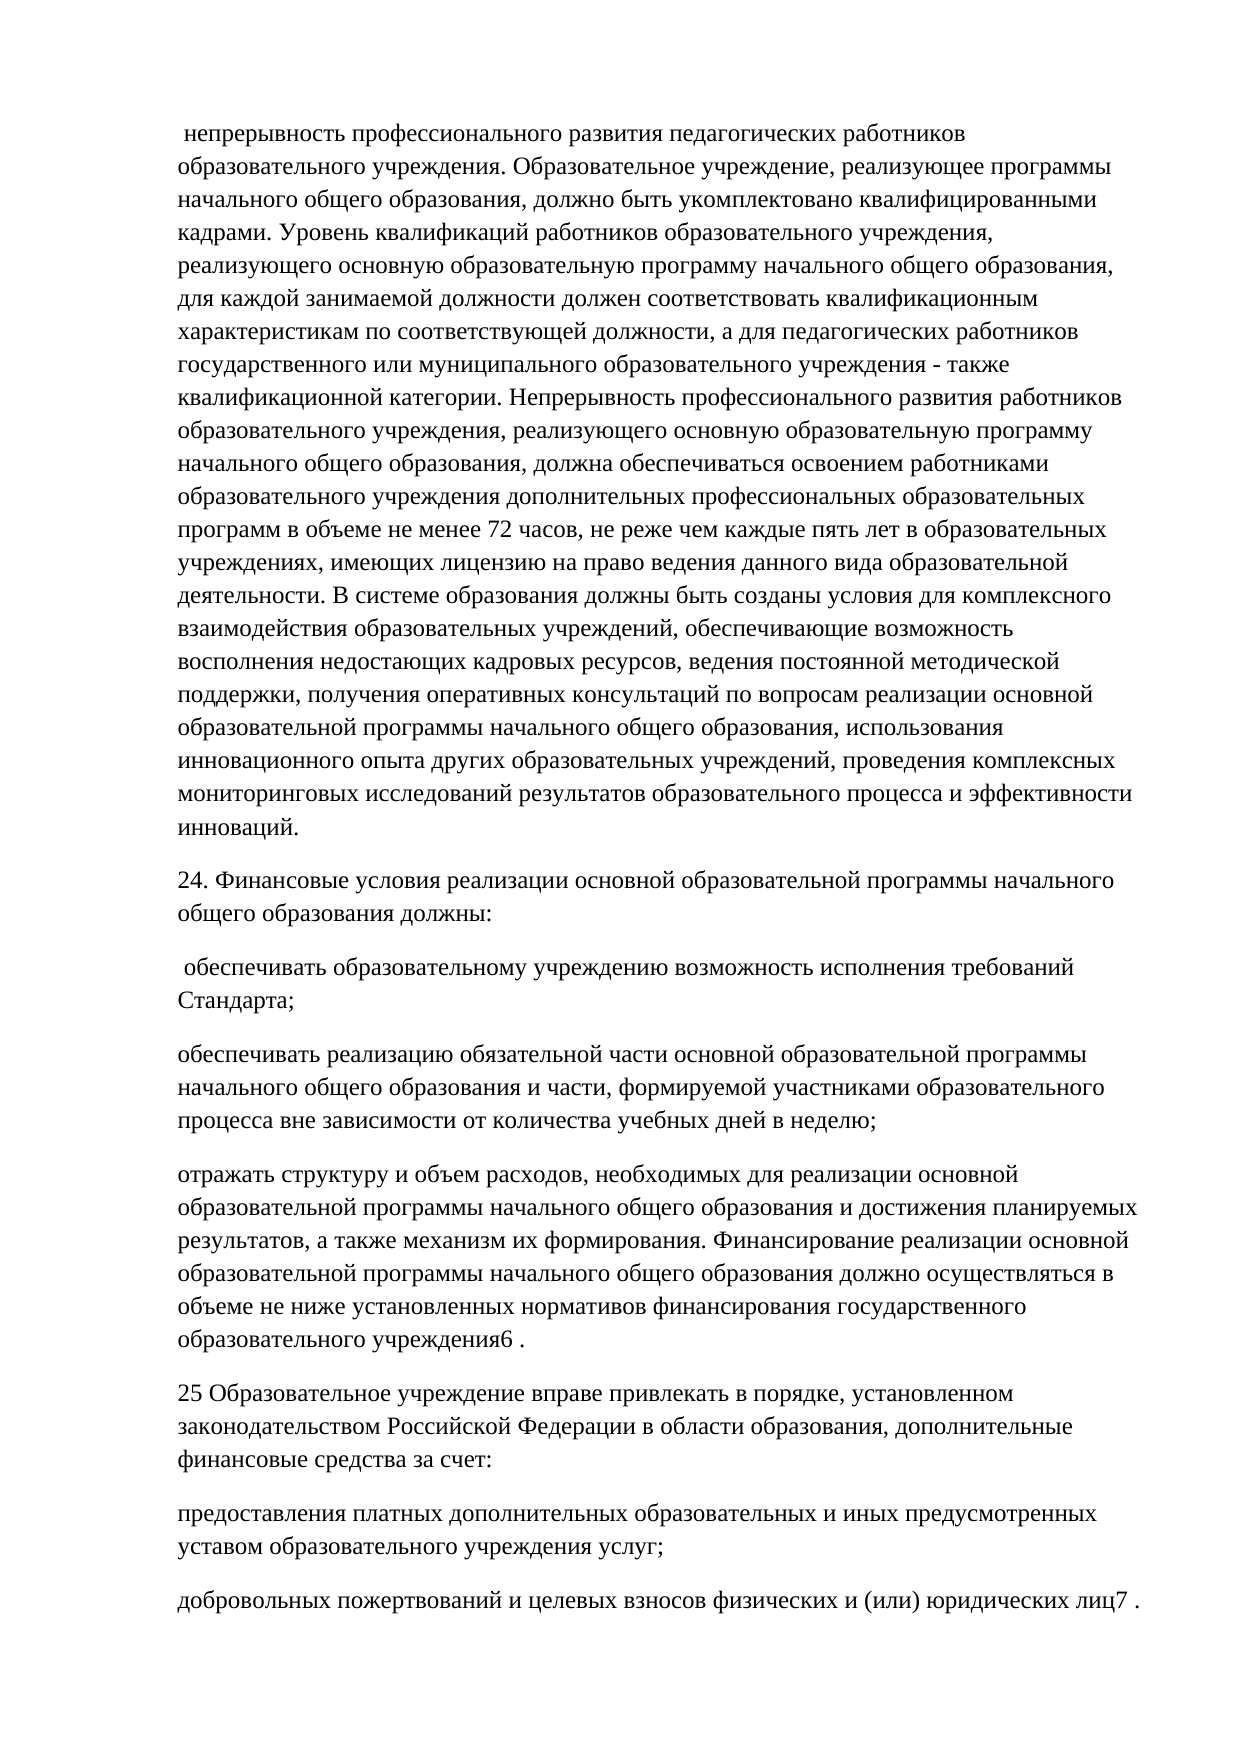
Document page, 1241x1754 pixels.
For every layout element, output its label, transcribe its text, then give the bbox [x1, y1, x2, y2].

text предоставления платных дополнительных образовательных и иных предусмотренных уставом образовательного учреждения услуг; [177, 1498, 1152, 1560]
text непрерывность профессионального развития педагогических работников образовательного учреждения. Образовательное учреждение, реализующее программы начального общего образования, должно быть укомплектовано квалифицированными кадрами. Уровень квалификаций работников образовательного учреждения, реализующего основную образовательную программу начального общего образования, для каждой занимаемой должности должен соответствовать квалификационным характеристикам по соответствующей должности, а для педагогических работников государственного или муниципального образовательного учреждения - также квалификационной категории. Непрерывность профессионального развития работников образовательного учреждения, реализующего основную образовательную программу начального общего образования, должна обеспечиваться освоением работниками образовательного учреждения дополнительных профессиональных образовательных программ в объеме не менее 72 часов, не реже чем каждые пять лет в образовательных учреждениях, имеющих лицензию на право ведения данного вида образовательной деятельности. В системе образования должны быть созданы условия для комплексного взаимодействия образовательных учреждений, обеспечивающие возможность восполнения недостающих кадровых ресурсов, ведения постоянной методической поддержки, получения оперативных консультаций по вопросам реализации основной образовательной программы начального общего образования, использования инновационного опыта других образовательных учреждений, проведения комплексных мониторинговых исследований результатов образовательного процесса и эффективности инноваций. [177, 118, 1152, 840]
text 25 Образовательное учреждение вправе привлекать в порядке, установленном законодательством Российской Федерации в области образования, дополнительные финансовые средства за счет: [177, 1378, 1152, 1473]
text обеспечивать реализацию обязательной части основной образовательной программы начального общего образования и части, формируемой участниками образовательного процесса вне зависимости от количества учебных дней в неделю; [177, 1039, 1152, 1134]
text обеспечивать образовательному учреждению возможность исполнения требований Стандарта; [177, 952, 1152, 1014]
text 24. Финансовые условия реализации основной образовательной программы начального общего образования должны: [177, 865, 1152, 927]
text отражать структуру и объем расходов, необходимых для реализации основной образовательной программы начального общего образования и достижения планируемых результатов, а также механизм их формирования. Финансирование реализации основной образовательной программы начального общего образования должно осуществляться в объеме не ниже установленных нормативов финансирования государственного образовательного учреждения6 . [177, 1159, 1152, 1353]
text добровольных пожертвований и целевых взносов физических и (или) юридических лиц7 . [177, 1585, 1152, 1613]
